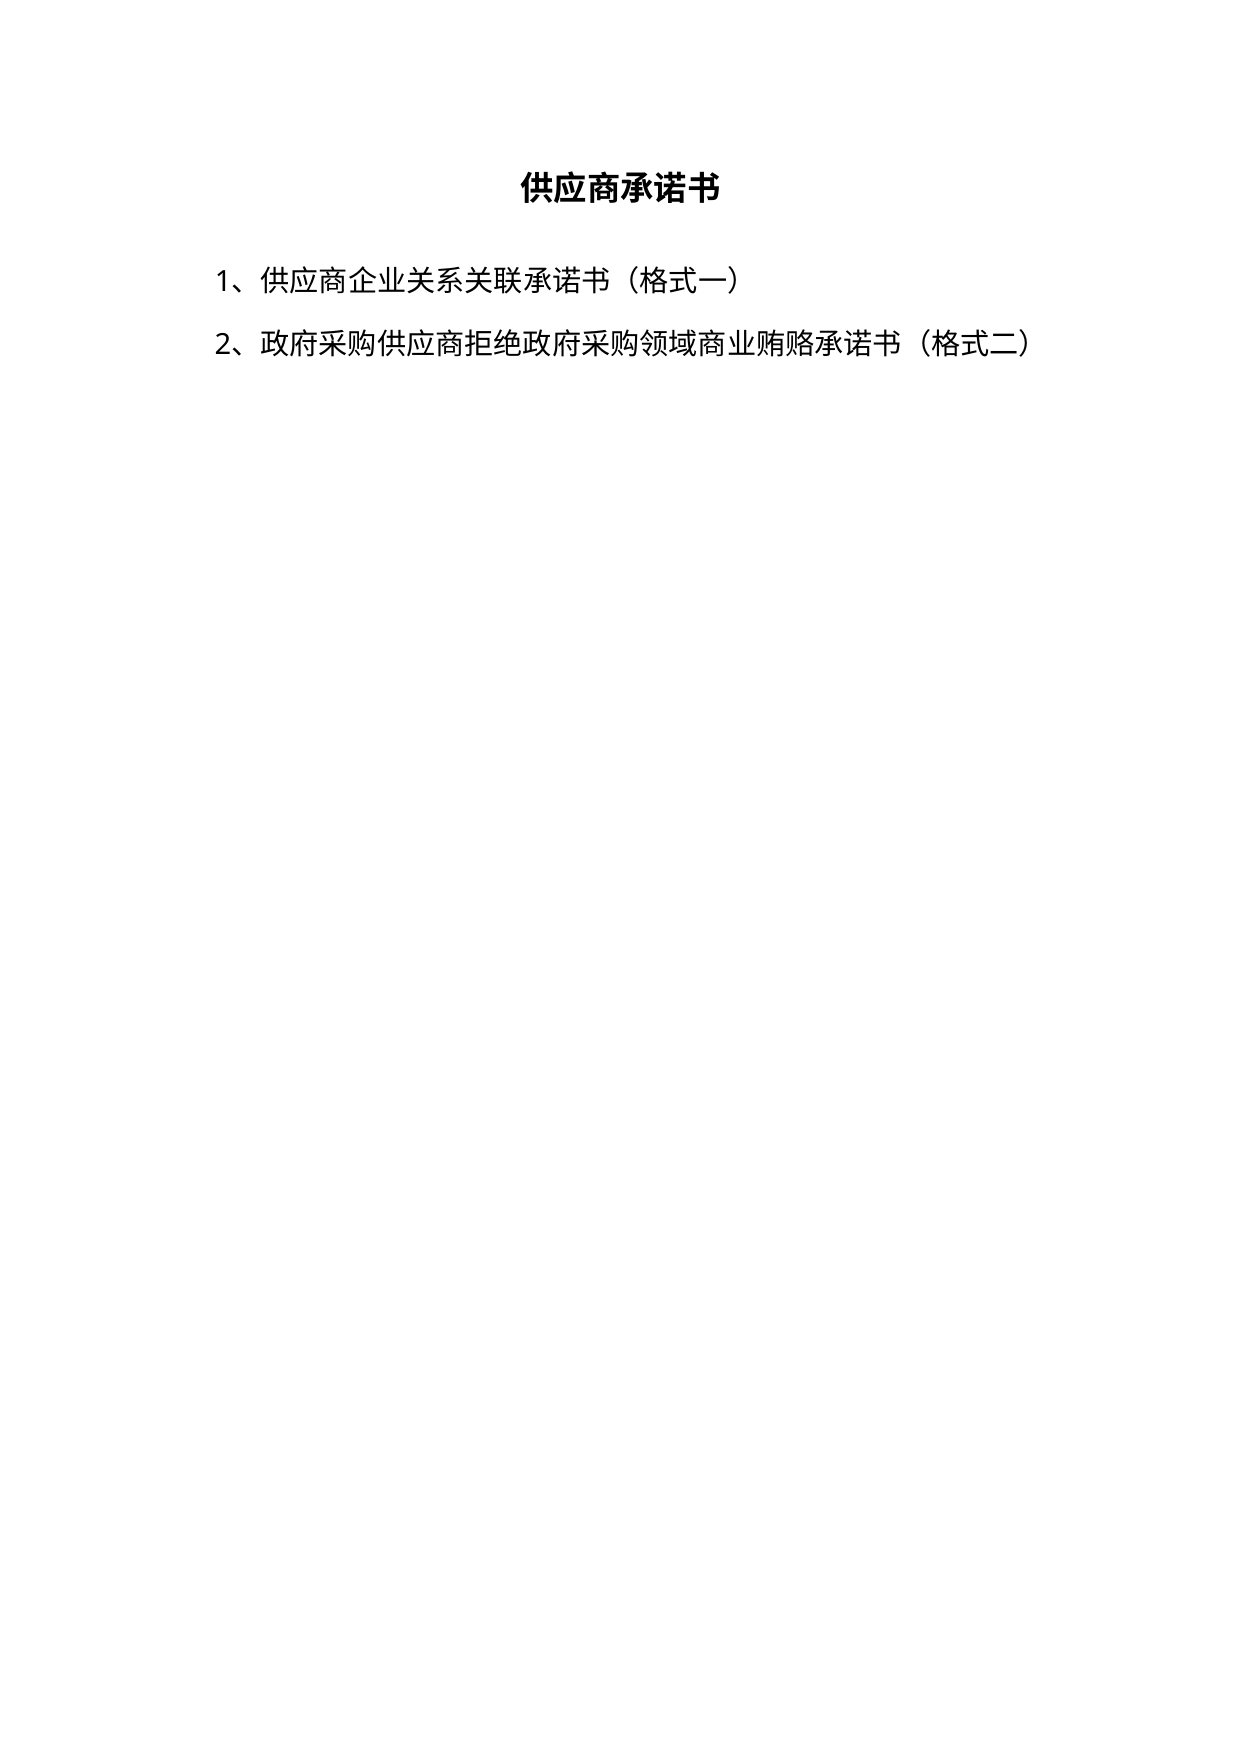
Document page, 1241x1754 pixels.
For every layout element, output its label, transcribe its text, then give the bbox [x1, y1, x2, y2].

text 供应商承诺书 [148, 162, 1092, 210]
text 1、供应商企业关系关联承诺书（格式一） [148, 257, 1078, 299]
text 2、政府采购供应商拒绝政府采购领域商业贿赂承诺书（格式二） [148, 321, 1078, 363]
